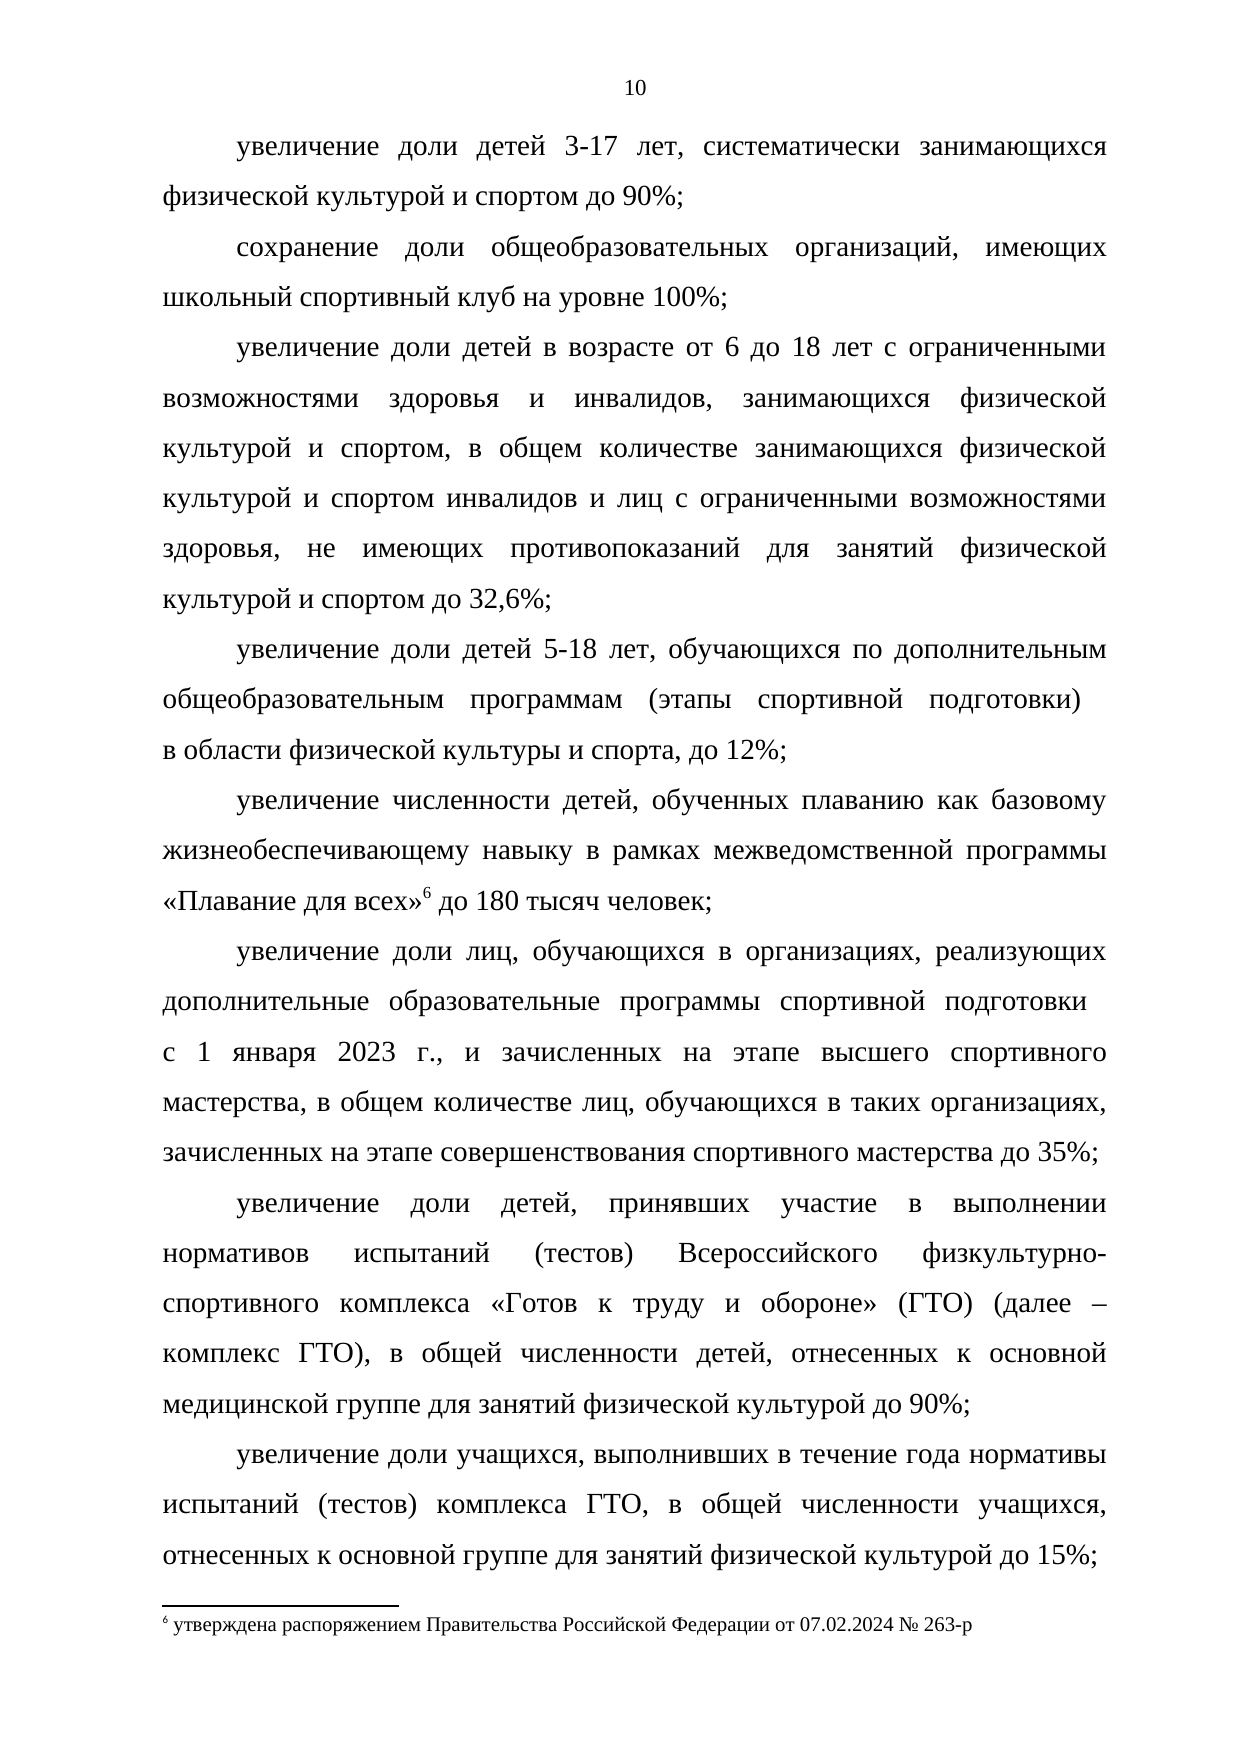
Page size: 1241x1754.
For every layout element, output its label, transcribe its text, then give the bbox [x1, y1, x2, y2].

text увеличение доли детей в возрасте от 6 до 18 лет с ограниченными возможностями здоровья и инвалидов, занимающихся физической культурой и спортом, в общем количестве занимающихся физической культурой и спортом инвалидов и лиц с ограниченными возможностями здоровья, не имеющих противопоказаний для занятий физической культурой и спортом до 32,6%; [162, 329, 1107, 614]
text увеличение численности детей, обученных плаванию как базовому жизнеобеспечивающему навыку в рамках межведомственной программы «Плавание для всех» до 180 тысяч человек; [162, 782, 1107, 916]
text увеличение доли детей 3-17 лет, систематически занимающихся физической культурой и спортом до 90%; [162, 128, 1107, 212]
text увеличение доли детей, принявших участие в выполнении нормативов испытаний (тестов) Всероссийского физкультурно-спортивного комплекса «Готов к труду и обороне» (ГТО) (далее – комплекс ГТО), в общей численности детей, отнесенных к основной медицинской группе для занятий физической культурой до 90%; [162, 1185, 1107, 1419]
text сохранение доли общеобразовательных организаций, имеющих школьный спортивный клуб на уровне 100%; [162, 229, 1107, 313]
text увеличение доли учащихся, выполнивших в течение года нормативы испытаний (тестов) комплекса ГТО, в общей численности учащихся, отнесенных к основной группе для занятий физической культурой до 15%; [162, 1436, 1107, 1570]
text увеличение доли лиц, обучающихся в организациях, реализующих дополнительные образовательные программы спортивной подготовки с 1 января 2023 г., и зачисленных на этапе высшего спортивного мастерства, в общем количестве лиц, обучающихся в таких организациях, зачисленных на этапе совершенствования спортивного мастерства до 35%; [162, 933, 1107, 1168]
text увеличение доли детей 5-18 лет, обучающихся по дополнительным общеобразовательным программам (этапы спортивной подготовки) в области физической культуры и спорта, до 12%; [162, 631, 1107, 765]
